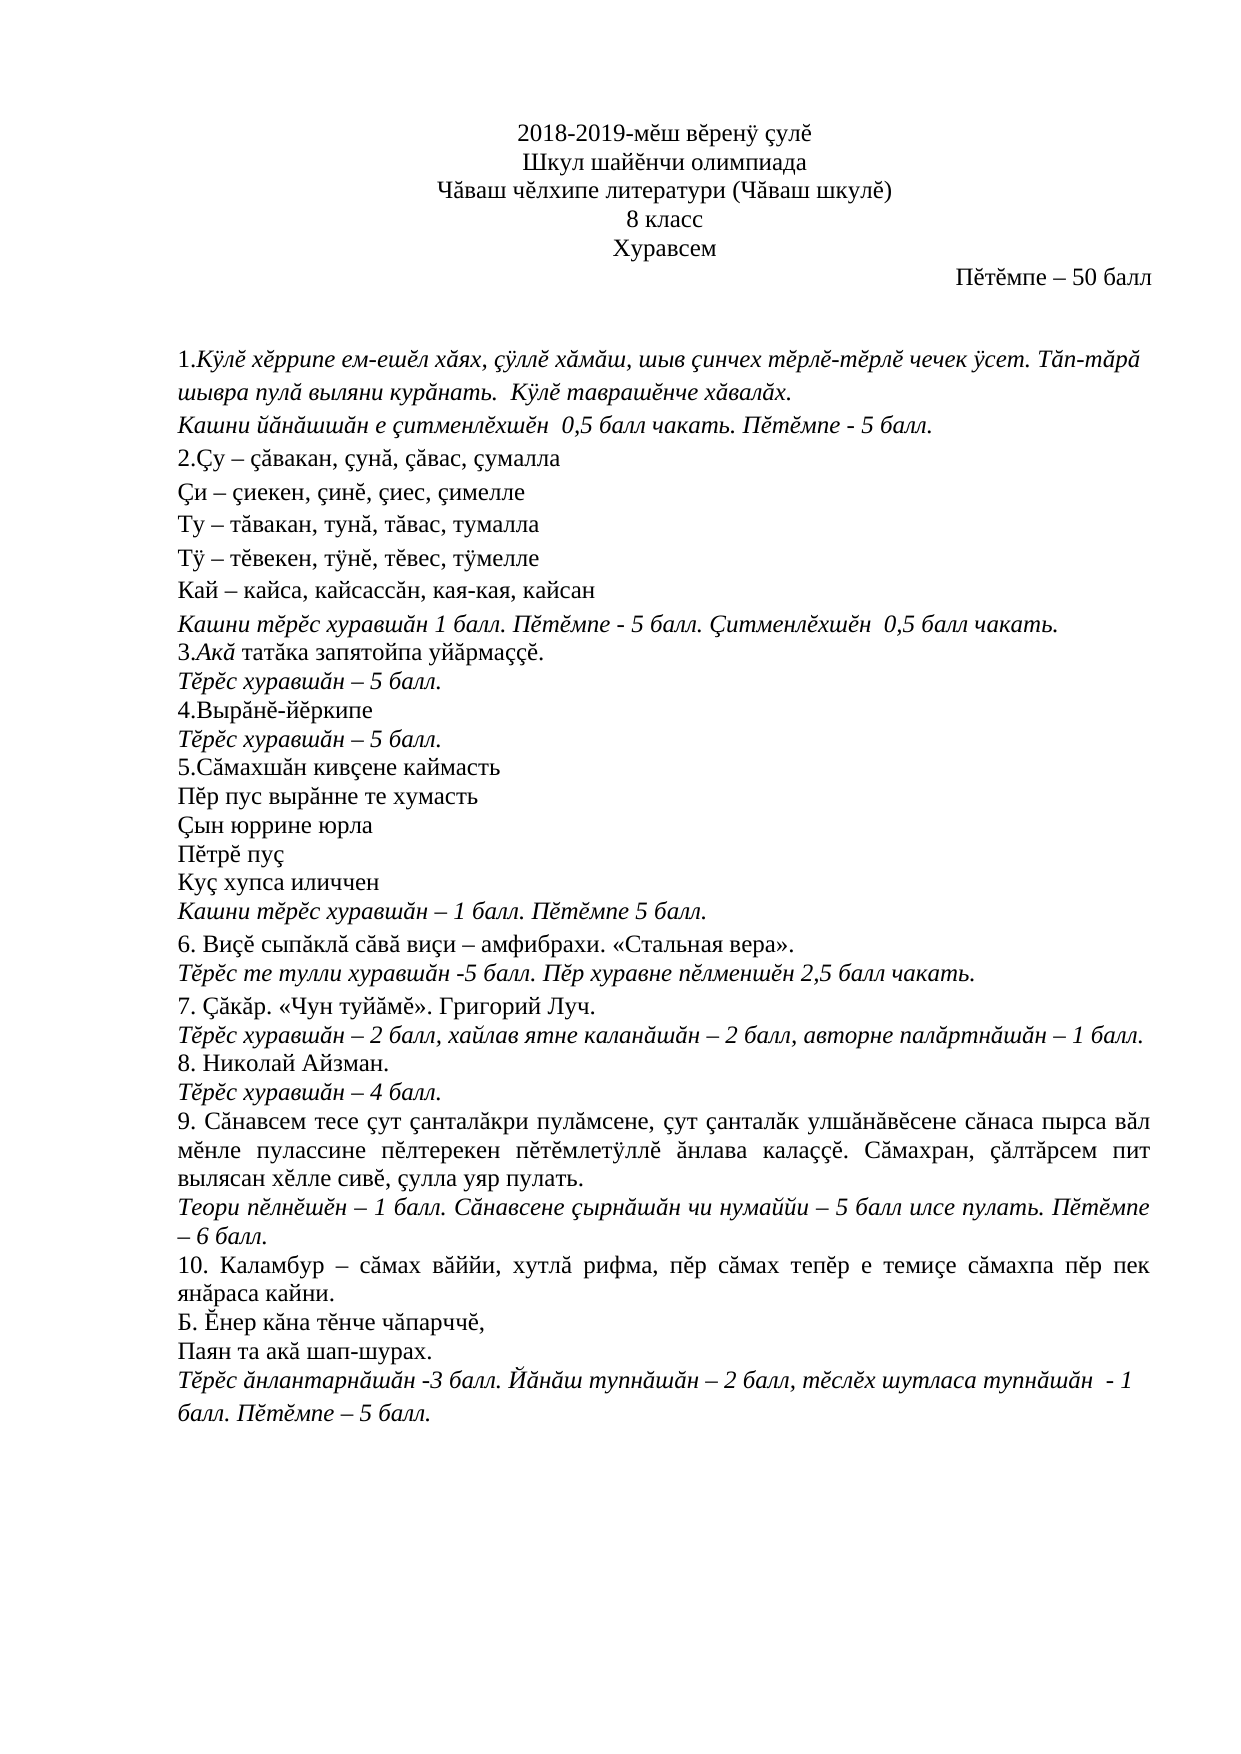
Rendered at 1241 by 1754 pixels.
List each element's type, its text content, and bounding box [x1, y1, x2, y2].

text Кашни йăнăшшăн е çитменлĕхшĕн 0,5 балл чакать. Пĕтĕмпе - 5 балл. [177, 411, 1152, 439]
text 6. Виçĕ сыпăклă сăвă виçи – амфибрахи. «Стальная вера». [177, 929, 1152, 958]
text 2.Çу – çăвакан, çунă, çăвас, çумалла [177, 443, 1152, 472]
text Чăваш чĕлхипе литератури (Чăваш шкулĕ) [177, 176, 1152, 204]
text 4.Вырăнĕ-йĕркипе [177, 695, 1152, 724]
text Тĕрĕс хуравшăн – 5 балл. [177, 666, 1152, 695]
text Ту – тăвакан, тунă, тăвас, тумалла [177, 509, 1152, 538]
text 8 класс [177, 204, 1152, 233]
text Пĕр пус вырăнне те хумасть [177, 781, 1152, 810]
text Тĕрĕс те тулли хуравшăн -5 балл. Пĕр хуравне пĕлменшĕн 2,5 балл чакать. [177, 958, 1152, 987]
text 8. Николай Айзман. [177, 1048, 1152, 1077]
text 1.Кÿлĕ хĕррипе ем-ешĕл хăях, çÿллĕ хăмăш, шыв çинчех тĕрлĕ-тĕрлĕ чечек ÿсет. Тăп-тăрă шывра пулă выляни курăнать. Кÿлĕ таврашĕнче хăвалăх. [177, 344, 1152, 406]
text Кай – кайса, кайсассăн, кая-кая, кайсан [177, 576, 1152, 604]
text Тĕрĕс ăнлантарнăшăн -3 балл. Йăнăш тупнăшăн – 2 балл, тĕслĕх шутласа тупнăшăн - 1 балл. Пĕтĕмпе – 5 балл. [177, 1365, 1152, 1426]
text 3.Акă татăка запятойпа уйăрмаççĕ. [177, 637, 1152, 666]
text Куç хупса иличчен [177, 867, 1152, 896]
text 10. Каламбур – сăмах вăййи, хутлă рифма, пĕр сăмах тепĕр е темиçе сăмахпа пĕр пек янăраса кайни. [177, 1250, 1152, 1307]
text 2018-2019-мĕш вĕренÿ çулĕ [177, 118, 1152, 147]
text Пĕтрĕ пуç [177, 839, 1152, 867]
text Кашни тĕрĕс хуравшăн 1 балл. Пĕтĕмпе - 5 балл. Çитменлĕхшĕн 0,5 балл чакать. [177, 609, 1152, 637]
text Б. Ĕнер кăна тĕнче чăпарччĕ, [177, 1307, 1152, 1336]
text Теори пĕлнĕшĕн – 1 балл. Сăнавсене çырнăшăн чи нумаййи – 5 балл илсе пулать. Пĕтĕмпе – 6 балл. [177, 1192, 1152, 1250]
text 5.Сăмахшăн кивçене каймасть [177, 752, 1152, 781]
text Пĕтĕмпе – 50 балл [177, 262, 1152, 291]
text Шкул шайĕнчи олимпиада [177, 147, 1152, 176]
text Çи – çиекен, çинĕ, çиес, çимелле [177, 477, 1152, 505]
text Кашни тĕрĕс хуравшăн – 1 балл. Пĕтĕмпе 5 балл. [177, 896, 1152, 925]
text 9. Сăнавсем тесе çут çанталăкри пулăмсене, çут çанталăк улшăнăвĕсене сăнаса пырса вăл мĕнле пулассине пĕлтерекен пĕтĕмлетÿллĕ ăнлава калаççĕ. Сăмахран, çăлтăрсем пит вылясан хĕлле сивĕ, çулла уяр пулать. [177, 1106, 1152, 1192]
text Хуравсем [177, 233, 1152, 262]
text Çын юррине юрла [177, 810, 1152, 839]
text Тÿ – тĕвекен, тÿнĕ, тĕвес, тÿмелле [177, 543, 1152, 571]
text Тĕрĕс хуравшăн – 2 балл, хайлав ятне каланăшăн – 2 балл, авторне палăртнăшăн – 1 балл. [177, 1020, 1152, 1048]
text Тĕрĕс хуравшăн – 5 балл. [177, 724, 1152, 752]
text Тĕрĕс хуравшăн – 4 балл. [177, 1077, 1152, 1106]
text Паян та акă шап-шурах. [177, 1336, 1152, 1365]
text 7. Çăкăр. «Чун туйăмĕ». Григорий Луч. [177, 991, 1152, 1020]
